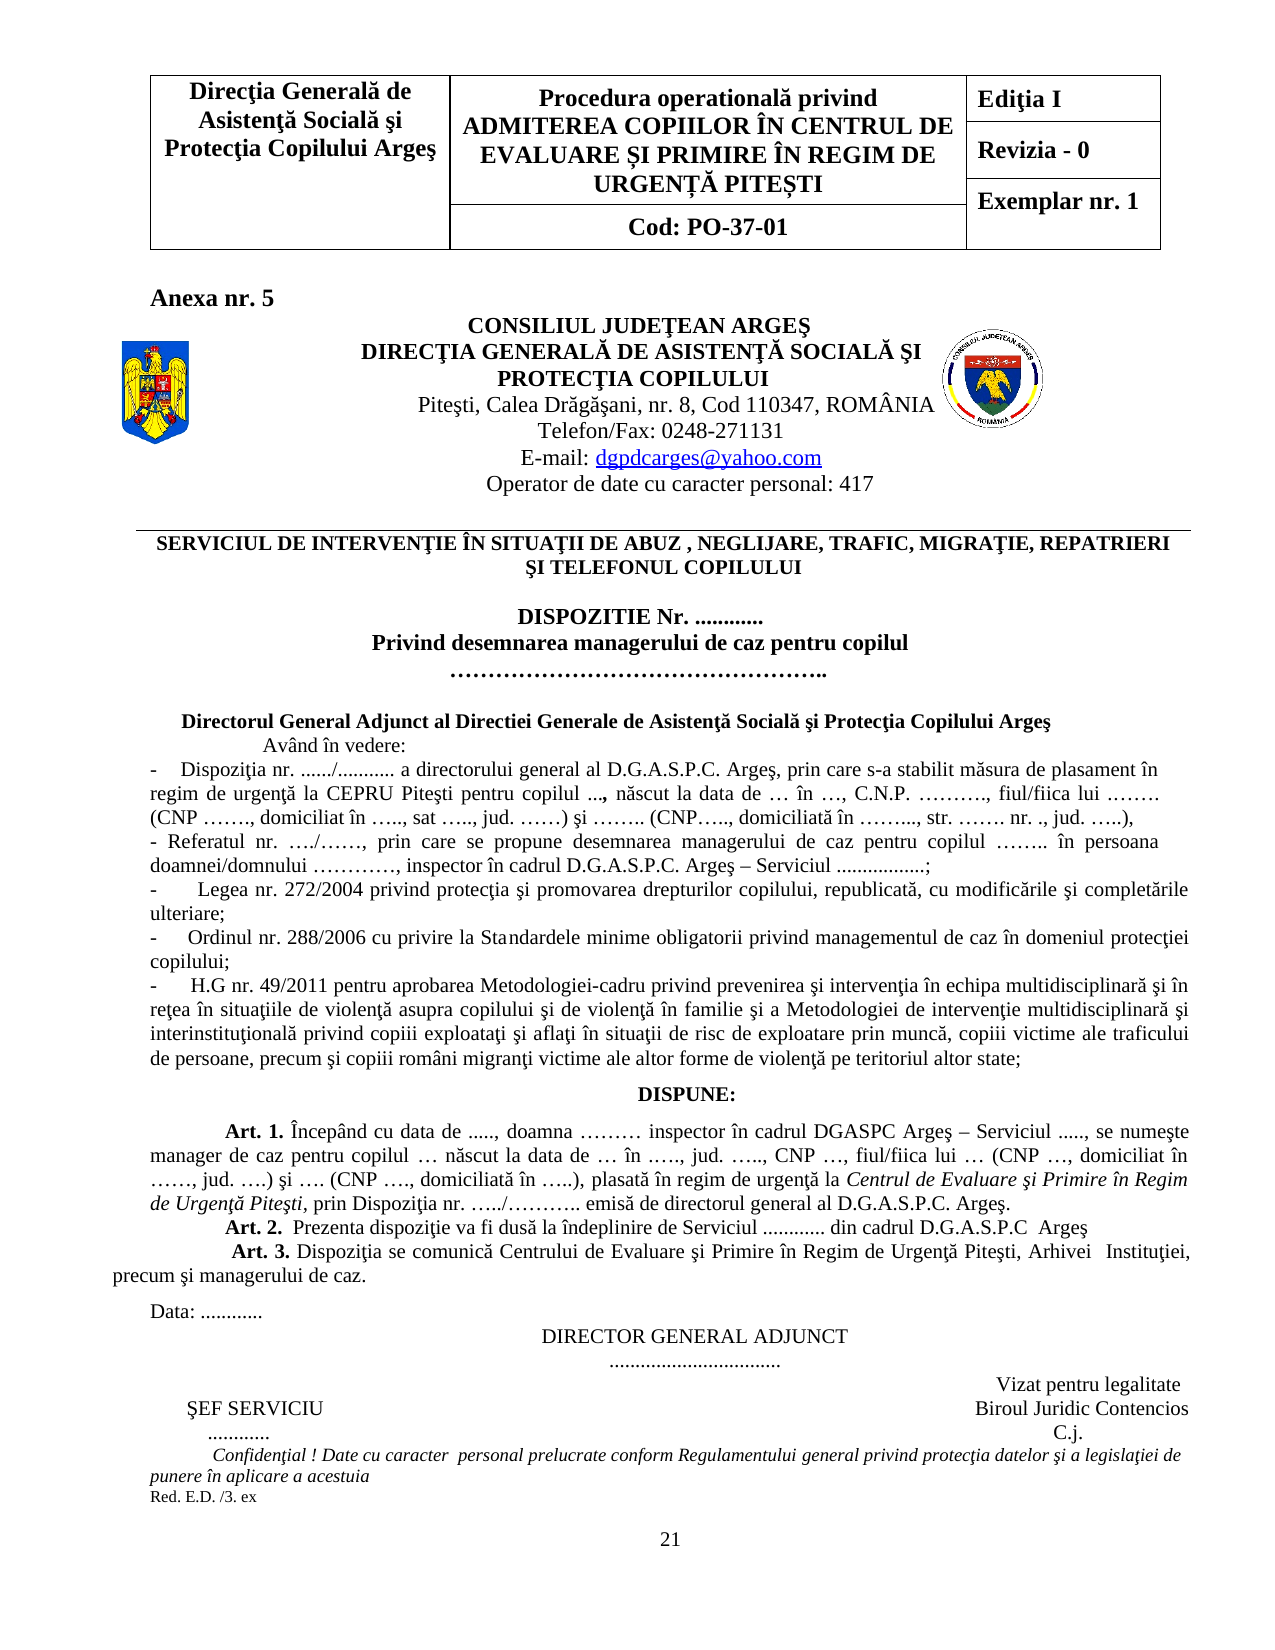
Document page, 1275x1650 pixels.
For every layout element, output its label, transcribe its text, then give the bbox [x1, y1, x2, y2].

text DIRECŢIA GENERALĂ DE ASISTENŢĂ SOCIALĂ ŞI PROTECŢIA COPILULUI [337, 338, 928, 391]
text Având în vedere: [219, 733, 1131, 757]
table_header SERVICIUL DE INTERVENŢIE ÎN SITUAŢII DE ABUZ , NEGLIJARE, TRAFIC, MIGRAŢIE, REPATRIERI ŞI TELEFONUL COPILULUI [136, 531, 1191, 579]
text Red. E.D. /3. ex [150, 1487, 1192, 1506]
text DISPOZITIE Nr. ............ [150, 603, 1131, 629]
text Confidenţial ! Date cu caracter personal prelucrate conform Regulamentului general privind protecţia datelor şi a legislaţiei de punere în aplicare a acestuia [150, 1444, 1192, 1487]
text Art. 2. Prezenta dispoziţie va fi dusă la îndeplinire de Serviciul ............ din cadrul D.G.A.S.P.C Argeş [150, 1215, 1191, 1239]
text Vizat pentru legalitate [150, 1372, 1192, 1396]
text ………………………………………….. [406, 656, 1193, 682]
text - Legea nr. 272/2004 privind protecţia şi promovarea drepturilor copilului, republicată, cu modificările şi completările ulteriare; [150, 877, 1191, 925]
text Art. 3. Dispoziţia se comunică Centrului de Evaluare şi Primire în Regim de Urgenţă Piteşti, Arhivei Instituţiei, precum şi managerului de caz. [112, 1239, 1191, 1287]
text CONSILIUL JUDEŢEAN ARGEŞ [150, 312, 1191, 338]
text - Referatul nr. …./……, prin care se propune desemnarea managerului de caz pentru copilul …….. în persoana doamnei/domnului …………, inspector în cadrul D.G.A.S.P.C. Argeş – Serviciul .................; [150, 829, 1161, 877]
text Piteşti, Calea Drăgăşani, nr. 8, Cod 110347, ROMÂNIA [337, 391, 940, 417]
text ŞEF SERVICIU Biroul Juridic Contencios [150, 1396, 1192, 1420]
text Directorul General Adjunct al Directiei Generale de Asistenţă Socială şi Protecţia Copilului Argeş [181, 708, 1193, 733]
text ................................. [150, 1348, 1193, 1372]
text ............ C.j. [150, 1420, 1192, 1444]
text - Dispoziţia nr. ....../........... a directorului general al D.G.A.S.P.C. Argeş, prin care s-a stabilit măsura de plasament în regim de urgenţă la CEPRU Piteşti pentru copilul ..., născut la data de … în …, C.N.P. ………., fiul/fiica lui .……. (CNP ……., domiciliat în ….., sat ….., jud. ……) şi …….. (CNP….., domiciliată în ……..., str. ……. nr. ., jud. …..), [150, 757, 1161, 829]
text Anexa nr. 5 [150, 283, 1191, 312]
text DISPUNE: [181, 1082, 1192, 1106]
text Privind desemnarea managerului de caz pentru copilul [150, 629, 1131, 656]
text - Ordinul nr. 288/2006 cu privire la Standardele minime obligatorii privind managementul de caz în domeniul protecţiei copilului; [150, 925, 1191, 973]
text Art. 1. Începând cu data de ....., doamna ……… inspector în cadrul DGASPC Argeş – Serviciul ....., se numeşte manager de caz pentru copilul … născut la data de … în .…., jud. ….., CNP …, fiul/fiica lui … (CNP …, domiciliat în ……, jud. ….) şi …. (CNP …., domiciliată în …..), plasată în regim de urgenţă la Centrul de Evaluare şi Primire în Regim de Urgenţă Piteşti, prin Dispoziţia nr. …../……….. emisă de directorul general al D.G.A.S.P.C. Argeş. [150, 1118, 1191, 1215]
text - H.G nr. 49/2011 pentru aprobarea Metodologiei-cadru privind prevenirea şi intervenţia în echipa multidisciplinară şi în reţea în situaţiile de violenţă asupra copilului şi de violenţă în familie şi a Metodologiei de intervenţie multidisciplinară şi interinstituţională privind copiii exploataţi şi aflaţi în situaţii de risc de exploatare prin muncă, copiii victime ale traficului de persoane, precum şi copiii români migranţi victime ale altor forme de violenţă pe teritoriul altor state; [150, 973, 1191, 1069]
text Data: ............ [150, 1299, 1192, 1323]
text Telefon/Fax: 0248-271131 [337, 417, 1172, 444]
text Operator de date cu caracter personal: 417 [337, 470, 1191, 496]
text E-mail: dgpdcarges@yahoo.com [337, 444, 1188, 470]
text DIRECTOR GENERAL ADJUNCT [181, 1323, 1193, 1348]
